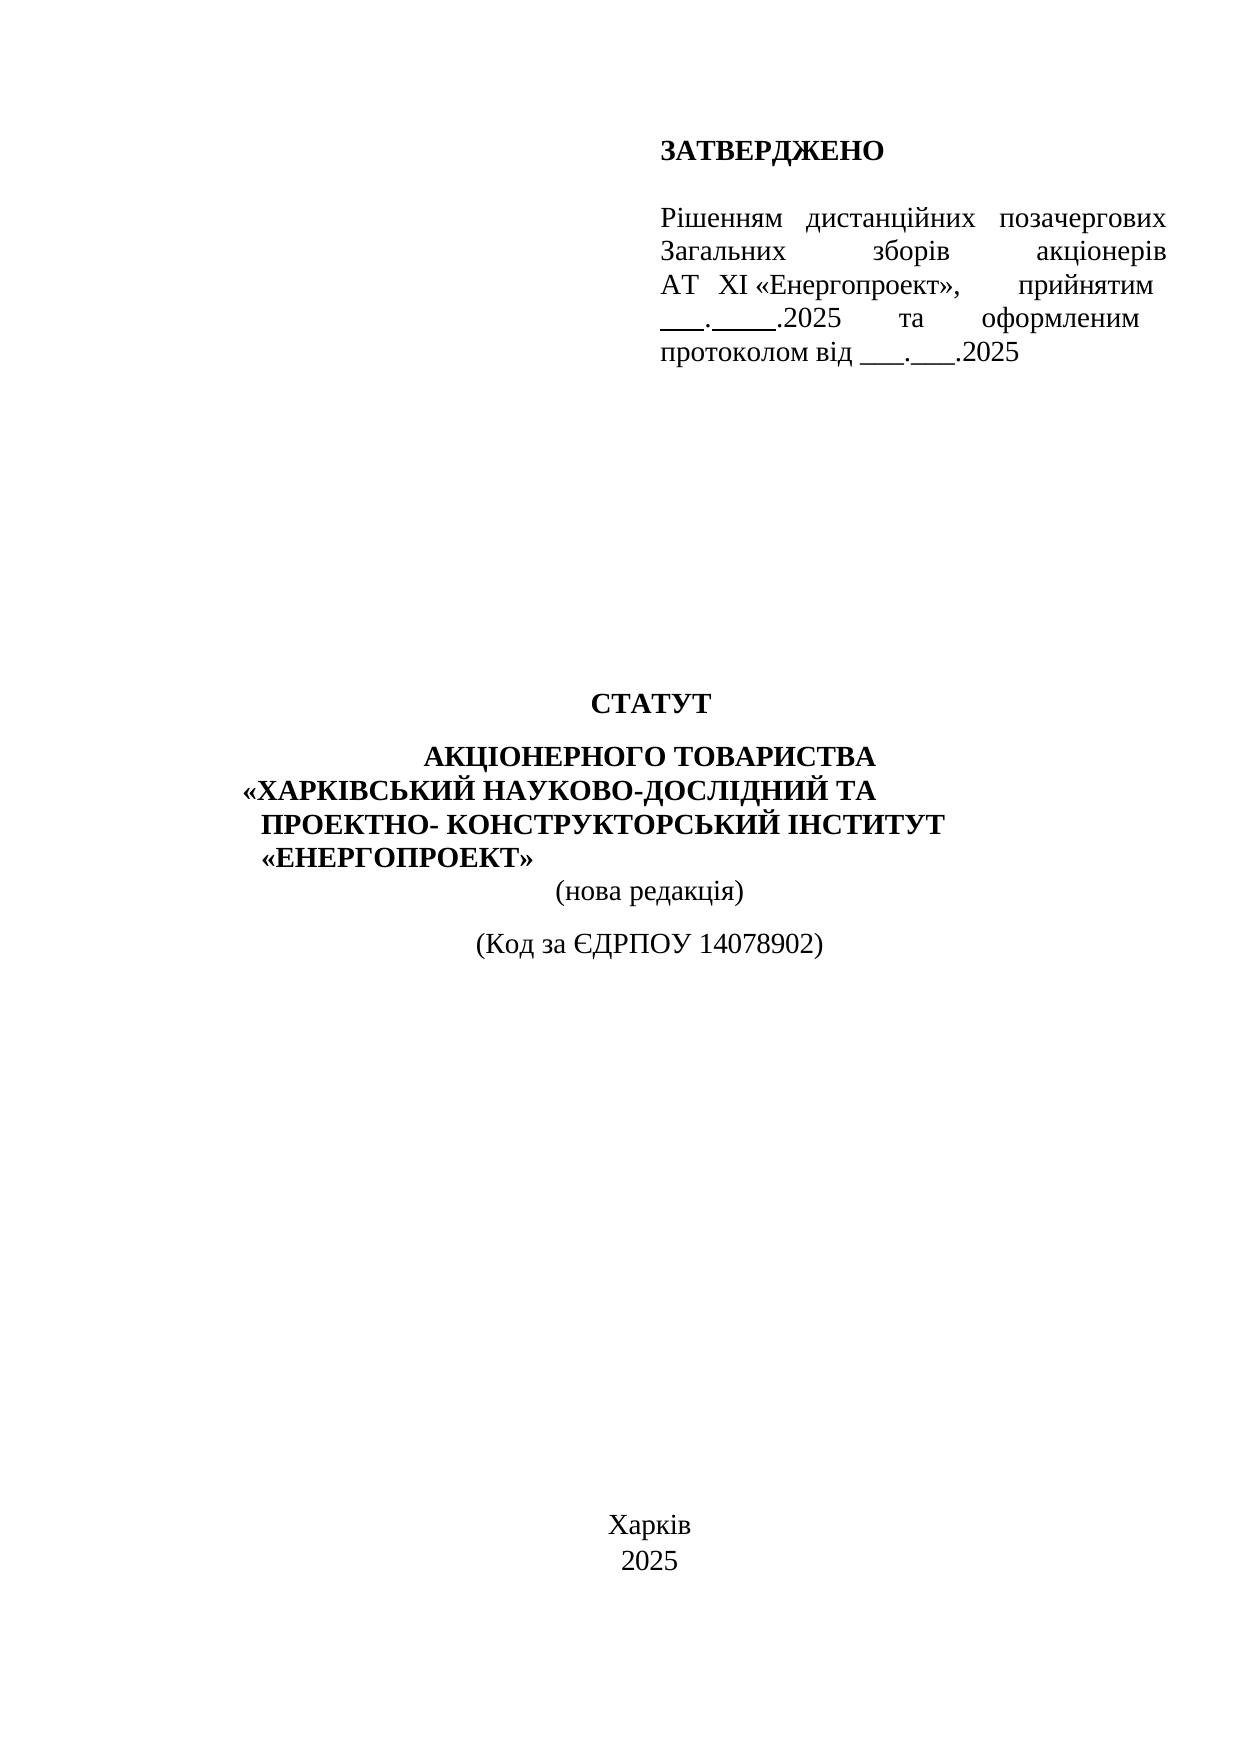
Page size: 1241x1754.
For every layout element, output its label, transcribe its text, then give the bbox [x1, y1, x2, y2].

text (Код за ЄДРПОУ 14078902) [133, 926, 1166, 959]
text (нова редакція) [133, 874, 1166, 907]
text Рішенням дистанційних позачергових Загальних зборів акціонерів АТ ХІ «Енергопроект», прийнятим [660, 200, 1166, 300]
subtitle СТАТУТ АКЦІОНЕРНОГО ТОВАРИСТВА [423, 667, 952, 773]
text . .2025 та оформленим протоколом від ___.___.2025 [660, 300, 1140, 367]
text «ХАРКІВСЬКИЙ НАУКОВО-ДОСЛІДНИЙ ТА ПРОЕКТНО- КОНСТРУКТОРСЬКИЙ ІНСТИТУТ «ЕНЕРГОПРОЕКТ» [242, 773, 1058, 874]
text Харків 2025 [582, 1507, 717, 1577]
subtitle ЗАТВЕРДЖЕНО [660, 133, 1166, 167]
